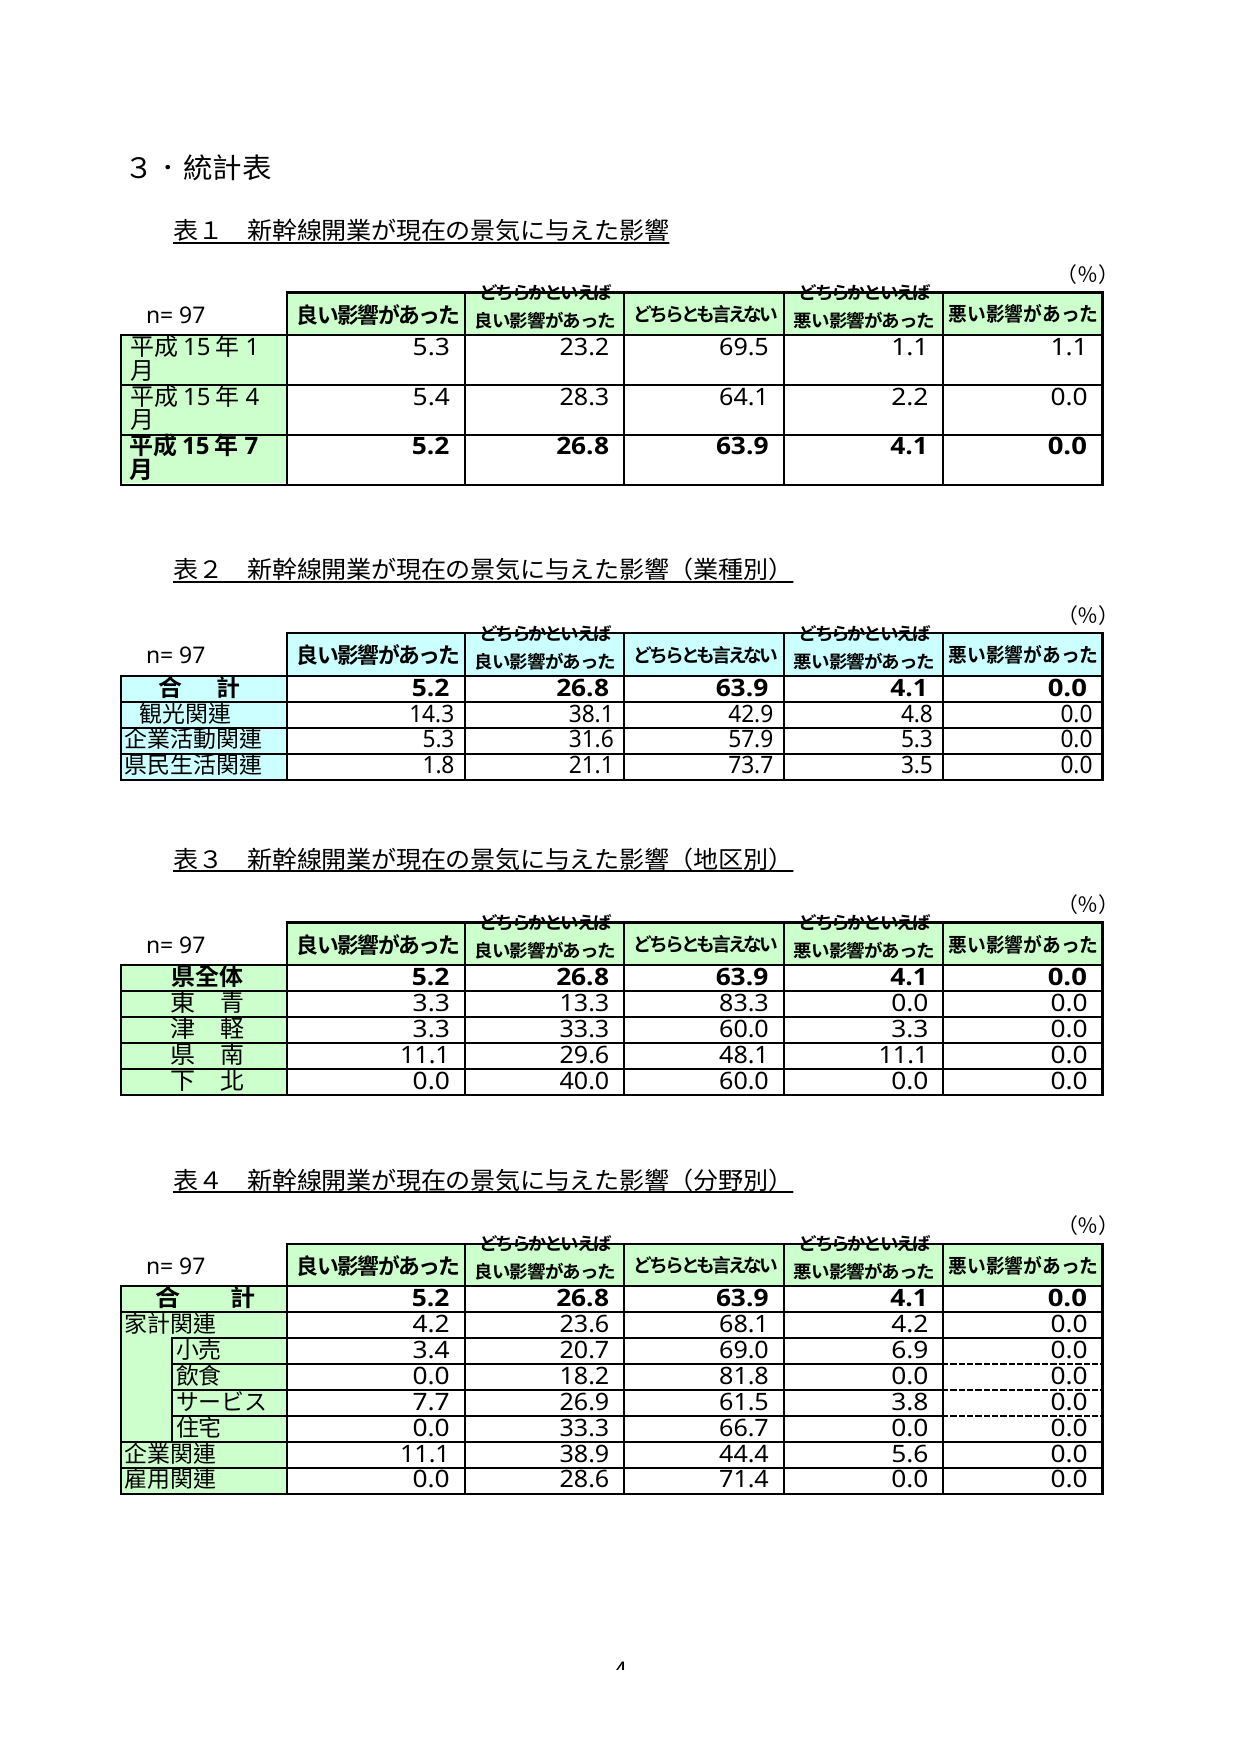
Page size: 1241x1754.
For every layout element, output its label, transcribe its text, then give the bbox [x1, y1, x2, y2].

table_cell 飲食 [173, 1365, 286, 1389]
table_cell 71.4 [625, 1469, 783, 1493]
table_cell 2.2 [785, 386, 942, 434]
table_cell 0.0 [944, 386, 1101, 434]
table_cell 26.8 [466, 677, 623, 701]
table_header n= 97 [121, 632, 286, 675]
table_cell 0.0 [944, 703, 1101, 727]
table_cell 5.4 [288, 386, 464, 434]
table_header どちらかといえば 悪い影響があった [785, 294, 942, 334]
table_cell 23.2 [466, 336, 623, 384]
table_header どちらとも言えない [625, 1245, 783, 1285]
table_cell 6.9 [785, 1339, 942, 1363]
table_cell 3.3 [288, 992, 464, 1016]
table_cell 4.1 [785, 966, 942, 990]
table_cell 1.8 [288, 755, 464, 779]
table_cell 0.0 [785, 1469, 942, 1493]
table_cell 合 計 [122, 1287, 286, 1311]
table_cell 44.4 [625, 1443, 783, 1467]
table_cell 21.1 [466, 755, 623, 779]
table_cell 5.3 [288, 336, 464, 384]
table_cell 津 軽 [122, 1018, 286, 1042]
table_cell 5.3 [288, 729, 464, 753]
table_cell 企業活動関連 [122, 729, 286, 753]
table_header 悪い影響があった [944, 294, 1101, 334]
table_header 良い影響があった [288, 294, 464, 334]
table_cell 5.2 [288, 1287, 464, 1311]
table_cell 26.8 [466, 436, 623, 483]
table_cell 家計関連 [122, 1313, 286, 1337]
table_cell 下 北 [122, 1070, 286, 1094]
table_cell 0.0 [288, 1070, 464, 1094]
table_cell 29.6 [466, 1044, 623, 1068]
table_cell 60.0 [625, 1070, 783, 1094]
table_cell 11.1 [785, 1044, 942, 1068]
table_header n= 97 [121, 291, 286, 334]
table_header どちらとも言えない [625, 634, 783, 675]
table_cell 1.1 [944, 336, 1101, 384]
table_cell 0.0 [288, 1365, 464, 1389]
text （％） [1057, 260, 1123, 288]
table_cell 0.0 [944, 966, 1101, 990]
table_cell 住宅 [173, 1417, 286, 1441]
text （％） [1057, 890, 1123, 919]
table_cell 5.3 [785, 729, 942, 753]
table_cell 雇用関連 [122, 1469, 286, 1493]
table_cell [122, 1337, 171, 1441]
table_cell 42.9 [625, 703, 783, 727]
table_cell 4.8 [785, 703, 942, 727]
table_cell 0.0 [288, 1469, 464, 1493]
table_cell 11.1 [288, 1044, 464, 1068]
table_cell 平成15年 4月 [122, 386, 286, 434]
table_cell 0.0 [288, 1417, 464, 1441]
subtitle 表４ 新幹線開業が現在の景気に与えた影響（分野別） [173, 1163, 797, 1196]
table_cell 0.0 [785, 1365, 942, 1389]
table_cell 69.0 [625, 1339, 783, 1363]
table_cell 0.0 [944, 1070, 1101, 1094]
subtitle 表３ 新幹線開業が現在の景気に与えた影響（地区別） [173, 842, 797, 875]
table_cell 0.0 [944, 1443, 1101, 1467]
table_cell 0.0 [944, 436, 1101, 483]
table_cell 11.1 [288, 1443, 464, 1467]
table_cell 33.3 [466, 1417, 623, 1441]
table_cell 3.4 [288, 1339, 464, 1363]
table_cell 28.6 [466, 1469, 623, 1493]
table_cell 平成15年 7月 [122, 436, 286, 483]
table_cell 13.3 [466, 992, 623, 1016]
table_header どちらかといえば 悪い影響があった [785, 924, 942, 964]
table_cell 小売 [173, 1339, 286, 1363]
table_cell 4.1 [785, 677, 942, 701]
table_header どちらかといえば 良い影響があった [466, 634, 623, 675]
table_cell 東 青 [122, 992, 286, 1016]
table_cell 57.9 [625, 729, 783, 753]
table_cell 3.5 [785, 755, 942, 779]
table_header 悪い影響があった [944, 1245, 1101, 1285]
table_cell 48.1 [625, 1044, 783, 1068]
table_cell 0.0 [944, 755, 1101, 779]
table_cell 61.5 [625, 1391, 783, 1415]
table_cell 73.7 [625, 755, 783, 779]
table_cell 60.0 [625, 1018, 783, 1042]
table_cell 68.1 [625, 1313, 783, 1337]
table_cell 5.6 [785, 1443, 942, 1467]
table_cell 5.2 [288, 436, 464, 483]
table_cell 4.2 [288, 1313, 464, 1337]
table_cell 63.9 [625, 677, 783, 701]
table_header 良い影響があった [288, 634, 464, 675]
table_cell 64.1 [625, 386, 783, 434]
subtitle 表１ 新幹線開業が現在の景気に与えた影響 [173, 214, 673, 247]
table_cell 3.8 [785, 1391, 942, 1415]
text ３．統計表 [124, 149, 673, 187]
table_cell 0.0 [944, 992, 1101, 1016]
table_cell 28.3 [466, 386, 623, 434]
table_cell 31.6 [466, 729, 623, 753]
table_cell 20.7 [466, 1339, 623, 1363]
table_cell 69.5 [625, 336, 783, 384]
text （％） [1057, 601, 1123, 629]
table_header n= 97 [121, 1243, 286, 1285]
table_cell 4.1 [785, 436, 942, 483]
table_cell 26.8 [466, 966, 623, 990]
table_cell 0.0 [785, 992, 942, 1016]
text （％） [1057, 1211, 1123, 1240]
table_cell 18.2 [466, 1365, 623, 1389]
table_cell 4.1 [785, 1287, 942, 1311]
table_cell 県全体 [122, 966, 286, 990]
table_cell 63.9 [625, 1287, 783, 1311]
table_cell 81.8 [625, 1365, 783, 1389]
table_header どちらかといえば 悪い影響があった [785, 634, 942, 675]
table_cell 38.1 [466, 703, 623, 727]
table_header 悪い影響があった [944, 634, 1101, 675]
table_cell 0.0 [944, 1313, 1101, 1337]
table_cell 企業関連 [122, 1443, 286, 1467]
table_cell 38.9 [466, 1443, 623, 1467]
table_cell 0.0 [944, 1415, 1101, 1441]
table_cell 33.3 [466, 1018, 623, 1042]
table_header どちらとも言えない [625, 924, 783, 964]
table_cell 合 計 [122, 677, 286, 701]
table_cell 40.0 [466, 1070, 623, 1094]
table_header どちらかといえば 良い影響があった [466, 1245, 623, 1285]
table_cell 63.9 [625, 436, 783, 483]
table_cell 0.0 [944, 729, 1101, 753]
table_cell 0.0 [944, 1363, 1101, 1389]
table_cell 4.2 [785, 1313, 942, 1337]
table_cell 県 南 [122, 1044, 286, 1068]
table_cell 26.8 [466, 1287, 623, 1311]
table_cell 0.0 [944, 1339, 1101, 1363]
table_cell 14.3 [288, 703, 464, 727]
table_header 悪い影響があった [944, 924, 1101, 964]
table_cell 0.0 [944, 1044, 1101, 1068]
table_cell 0.0 [785, 1070, 942, 1094]
table_cell 1.1 [785, 336, 942, 384]
table_header どちらかといえば 悪い影響があった [785, 1245, 942, 1285]
table_header どちらかといえば 良い影響があった [466, 294, 623, 334]
table_cell 0.0 [944, 1287, 1101, 1311]
table_cell 26.9 [466, 1391, 623, 1415]
table_cell 23.6 [466, 1313, 623, 1337]
table_header n= 97 [121, 921, 286, 964]
table_cell 3.3 [288, 1018, 464, 1042]
table_cell 平成15年 1月 [122, 336, 286, 384]
table_cell 0.0 [785, 1417, 942, 1441]
table_cell 7.7 [288, 1391, 464, 1415]
table_cell 観光関連 [122, 703, 286, 727]
table_header 良い影響があった [288, 1245, 464, 1285]
table_cell 3.3 [785, 1018, 942, 1042]
table_cell 5.2 [288, 966, 464, 990]
subtitle 表２ 新幹線開業が現在の景気に与えた影響（業種別） [173, 553, 797, 586]
table_cell 83.3 [625, 992, 783, 1016]
table_cell 0.0 [944, 1018, 1101, 1042]
table_cell 0.0 [944, 677, 1101, 701]
table_cell サービス [173, 1391, 286, 1415]
table_header どちらかといえば 良い影響があった [466, 924, 623, 964]
table_header どちらとも言えない [625, 294, 783, 334]
table_cell 5.2 [288, 677, 464, 701]
table_cell 0.0 [944, 1389, 1101, 1415]
table_cell 66.7 [625, 1417, 783, 1441]
table_header 良い影響があった [288, 924, 464, 964]
table_cell 県民生活関連 [122, 755, 286, 779]
table_cell 0.0 [944, 1469, 1101, 1493]
table_cell 63.9 [625, 966, 783, 990]
